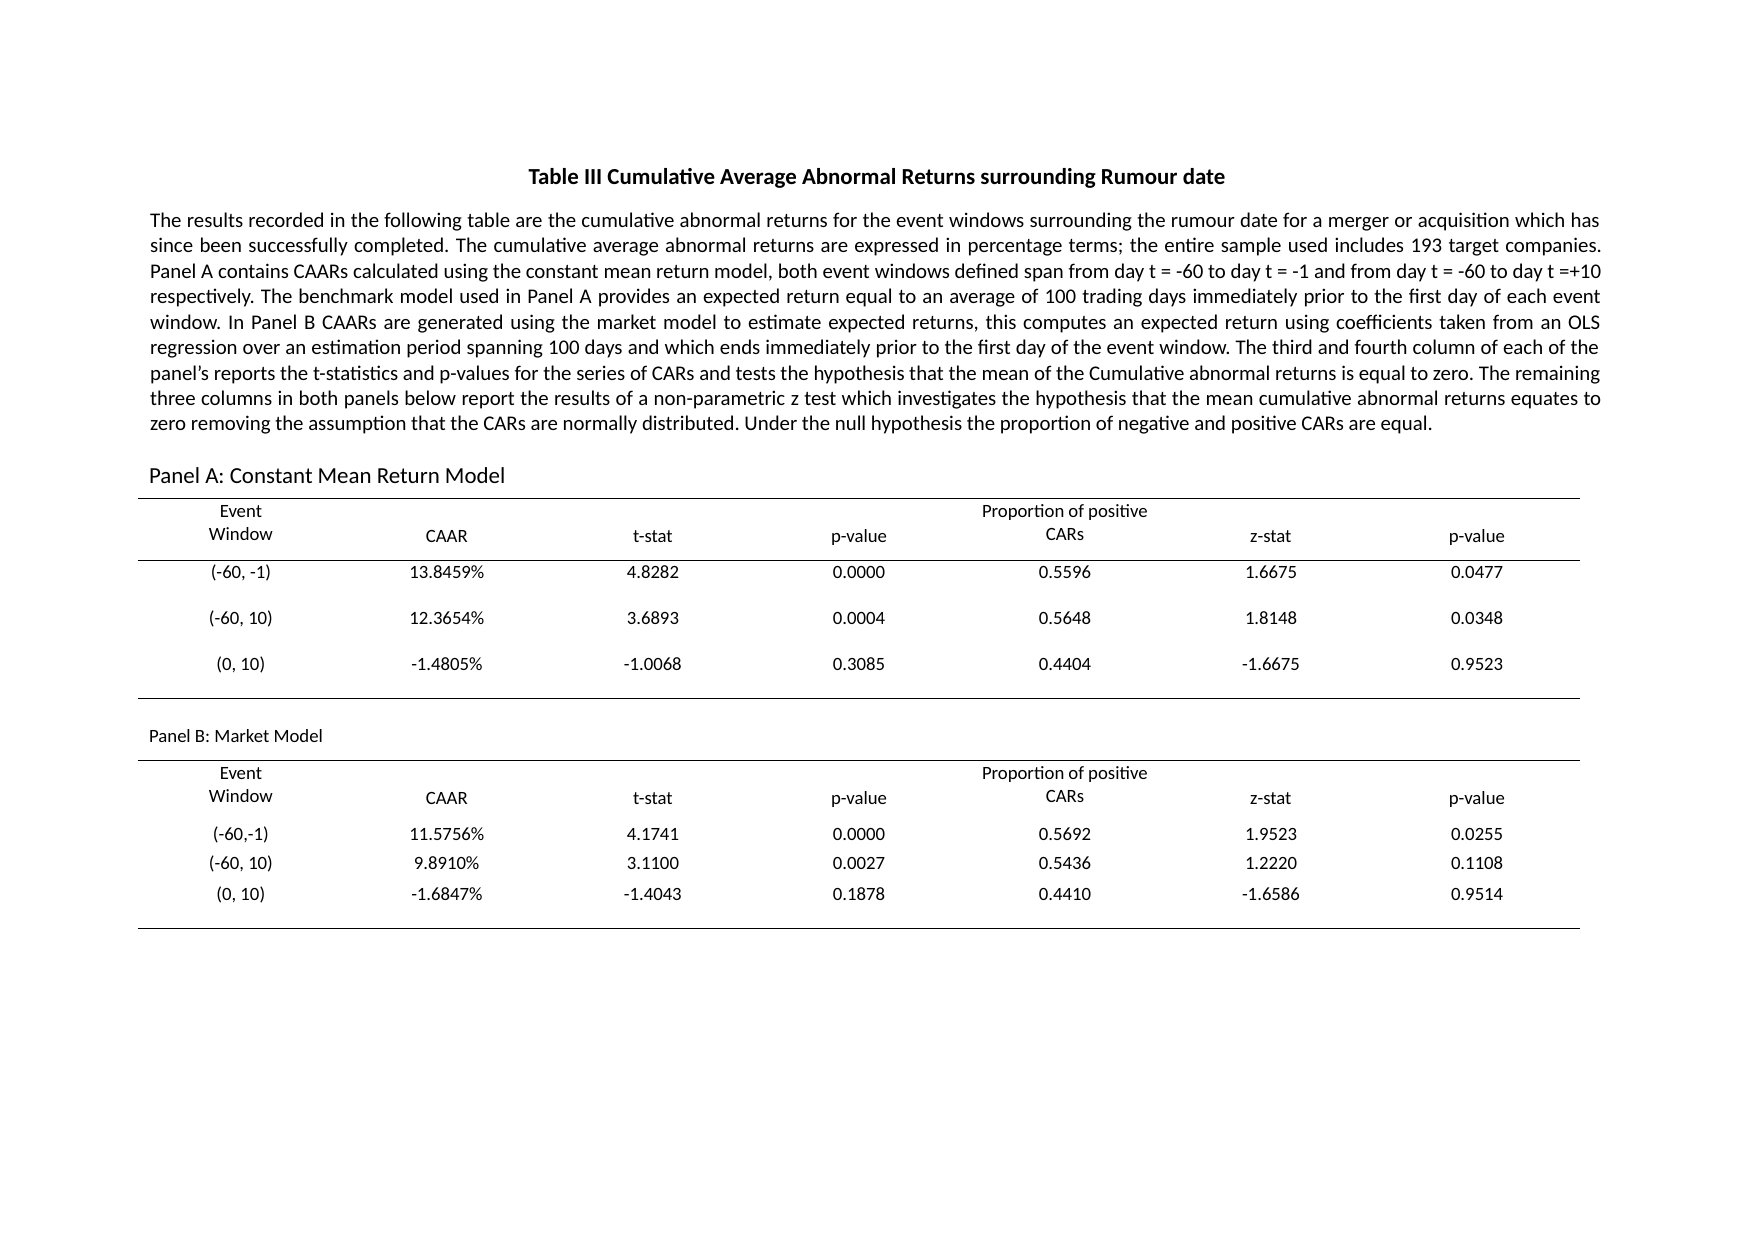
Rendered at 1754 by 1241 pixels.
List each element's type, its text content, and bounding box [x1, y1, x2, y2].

table_cell 0.5648 [962, 607, 1168, 652]
table_cell 0.0000 [756, 822, 962, 851]
table_cell Proportion of positive CARs [962, 761, 1168, 822]
table_cell (-60,-1) [138, 822, 343, 851]
table_cell 1.2220 [1168, 851, 1374, 882]
table_cell CAAR [344, 499, 550, 560]
table_cell 0.0255 [1374, 822, 1580, 851]
table_cell z-stat [1168, 499, 1374, 560]
table_cell 4.1741 [550, 822, 756, 851]
table_cell z-stat [1168, 761, 1374, 822]
table_cell -1.0068 [550, 653, 756, 698]
text The results recorded in the following table are the cumulative abnormal returns for the event windows surrounding the rumour date for a merger or acquisition which has since been successfully completed. The cumulative average abnormal returns are expressed in percentage terms; the entire sample used includes 193 target companies. Panel A contains CAARs calculated using the constant mean return model, both event windows defined span from day t = -60 to day t = -1 and from day t = -60 to day t =+10 respectively. The benchmark model used in Panel A provides an expected return equal to an average of 100 trading days immediately prior to the first day of each event window. In Panel B CAARs are generated using the market model to estimate expected returns, this computes an expected return using coefficients taken from an OLS regression over an estimation period spanning 100 days and which ends immediately prior to the first day of the event window. The third and fourth column of each of the panel’s reports the t-statistics and p-values for the series of CARs and tests the hypothesis that the mean of the Cumulative abnormal returns is equal to zero. The remaining three columns in both panels below report the results of a non-parametric z test which investigates the hypothesis that the mean cumulative abnormal returns equates to zero removing the assumption that the CARs are normally distributed. Under the null hypothesis the proportion of negative and positive CARs are equal. [150, 207, 1604, 436]
table_cell 0.0027 [756, 851, 962, 882]
table_cell -1.4805% [344, 653, 550, 698]
table_cell -1.6586 [1168, 882, 1374, 928]
table_cell 13.8459% [344, 561, 550, 607]
table_cell 0.1108 [1374, 851, 1580, 882]
table_cell 4.8282 [550, 561, 756, 607]
table_cell t-stat [550, 761, 756, 822]
table_cell 0.0477 [1374, 561, 1580, 607]
table_cell 0.5596 [962, 561, 1168, 607]
table_cell -1.6675 [1168, 653, 1374, 698]
table_cell 3.6893 [550, 607, 756, 652]
table_cell p-value [756, 499, 962, 560]
table_cell 0.5436 [962, 851, 1168, 882]
table_cell (0, 10) [138, 882, 343, 928]
table_header Panel A: Constant Mean Return Model [138, 436, 1580, 498]
table_cell 0.9523 [1374, 653, 1580, 698]
table_cell -1.6847% [344, 882, 550, 928]
table_cell -1.4043 [550, 882, 756, 928]
table_cell p-value [1374, 499, 1580, 560]
table_cell 1.6675 [1168, 561, 1374, 607]
text Table III Cumulative Average Abnormal Returns surrounding Rumour date [150, 162, 1604, 191]
table_cell Event Window [138, 761, 343, 822]
table_cell 12.3654% [344, 607, 550, 652]
table_cell 0.4404 [962, 653, 1168, 698]
table_cell Proportion of positive CARs [962, 499, 1168, 560]
table_cell 0.3085 [756, 653, 962, 698]
table_cell Panel B: Market Model [138, 699, 1580, 760]
table_cell 11.5756% [344, 822, 550, 851]
table_cell (-60, -1) [138, 561, 343, 607]
table_cell 0.0348 [1374, 607, 1580, 652]
table_cell (-60, 10) [138, 851, 343, 882]
table_cell 0.5692 [962, 822, 1168, 851]
table_cell CAAR [344, 761, 550, 822]
table_cell 1.8148 [1168, 607, 1374, 652]
table_cell 0.0000 [756, 561, 962, 607]
table_cell 1.9523 [1168, 822, 1374, 851]
table_cell p-value [1374, 761, 1580, 822]
table_cell Event Window [138, 499, 343, 560]
table_cell (0, 10) [138, 653, 343, 698]
table_cell 0.4410 [962, 882, 1168, 928]
table_cell 9.8910% [344, 851, 550, 882]
table_cell 3.1100 [550, 851, 756, 882]
table_cell 0.9514 [1374, 882, 1580, 928]
table_cell 0.0004 [756, 607, 962, 652]
table_cell 0.1878 [756, 882, 962, 928]
table_cell (-60, 10) [138, 607, 343, 652]
table_cell p-value [756, 761, 962, 822]
table_cell t-stat [550, 499, 756, 560]
